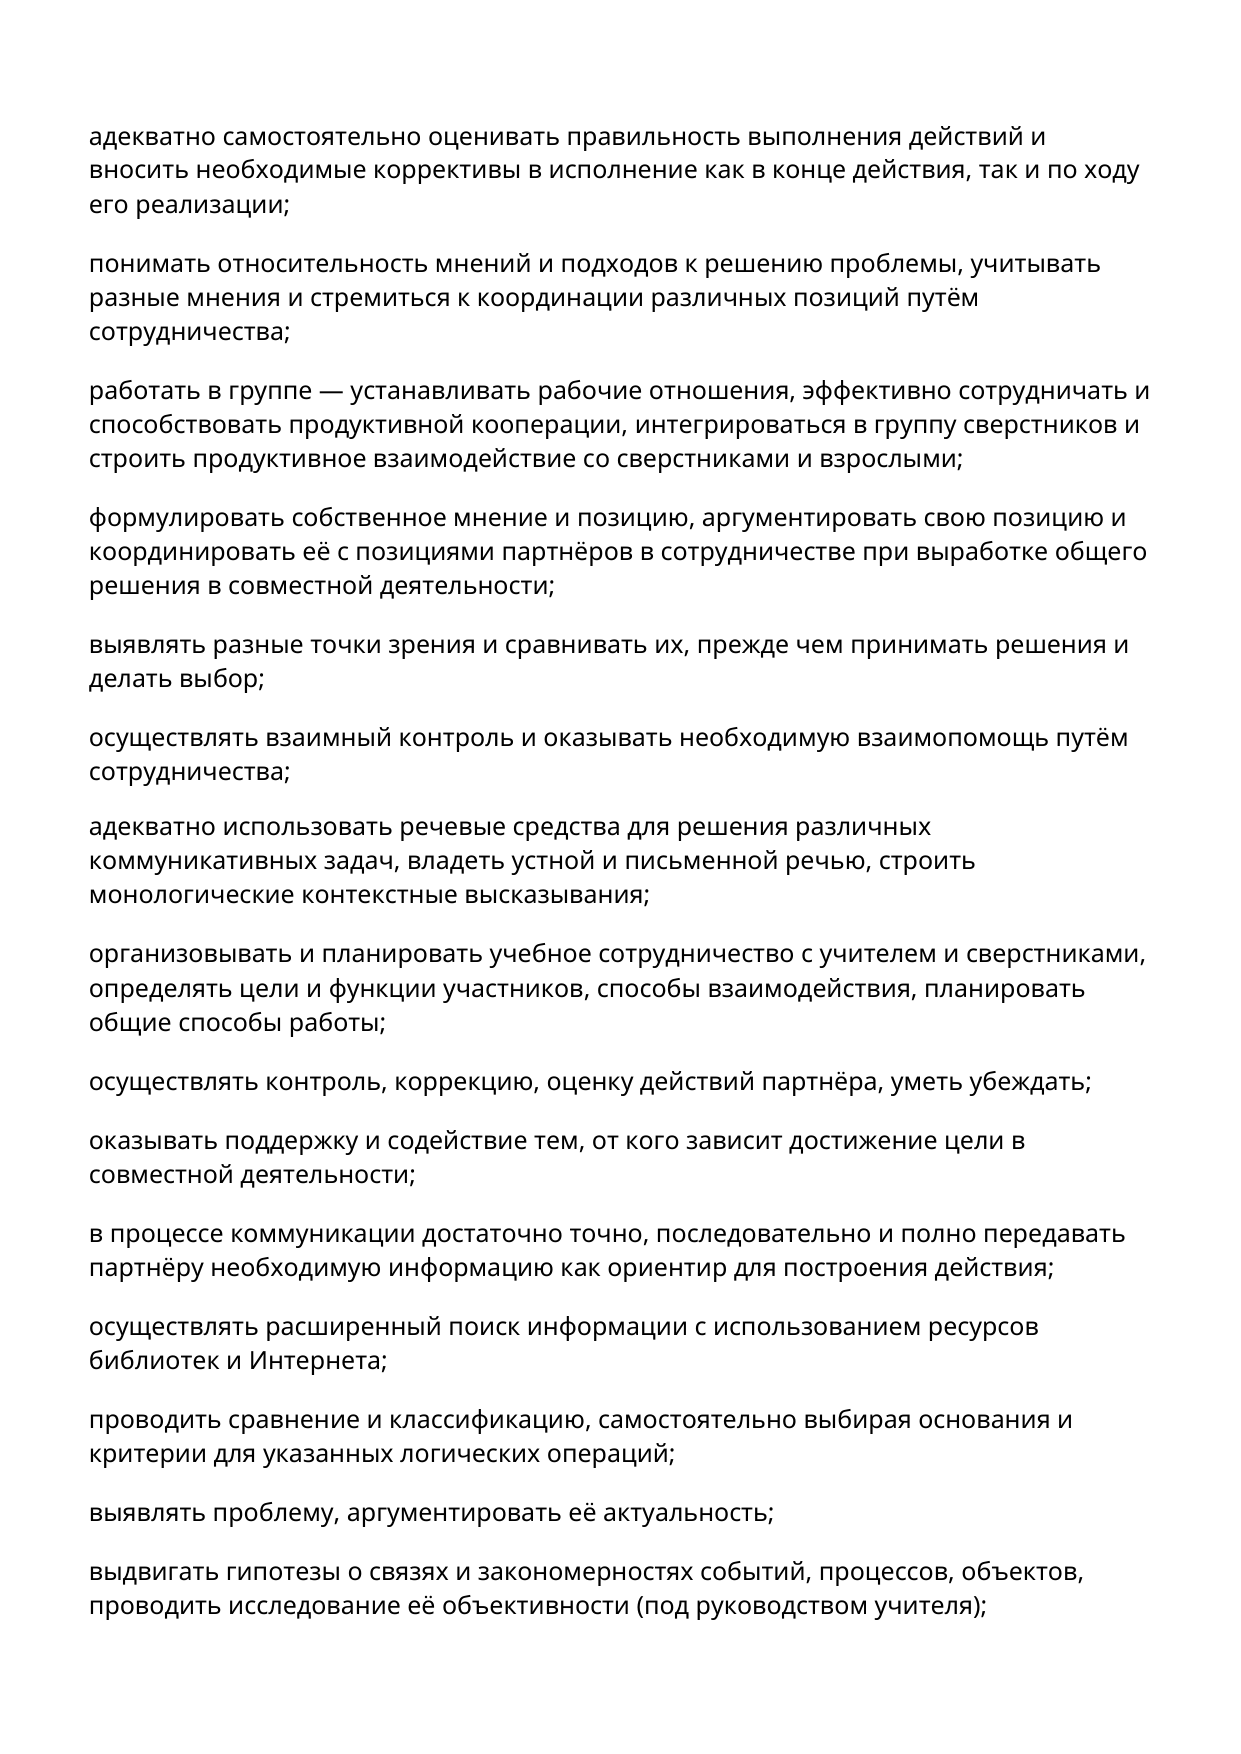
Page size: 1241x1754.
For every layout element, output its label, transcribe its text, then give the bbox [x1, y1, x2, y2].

text проводить сравнение и классификацию, самостоятельно выбирая основания и критерии для указанных логических операций; [89, 1402, 1152, 1470]
text формулировать собственное мнение и позицию, аргументировать свою позицию и координировать её с позициями партнёров в сотрудничестве при выработке общего решения в совместной деятельности; [89, 500, 1152, 602]
text осуществлять взаимный контроль и оказывать необходимую взаимопомощь путём сотрудничества; [89, 720, 1152, 788]
text организовывать и планировать учебное сотрудничество с учителем и сверстниками, определять цели и функции участников, способы взаимодействия, планировать общие способы работы; [89, 936, 1152, 1038]
text выявлять проблему, аргументировать её актуальность; [89, 1495, 1152, 1529]
text выдвигать гипотезы о связях и закономерностях событий, процессов, объектов, проводить исследование её объективности (под руководством учителя); [89, 1554, 1152, 1622]
text работать в группе — устанавливать рабочие отношения, эффективно сотрудничать и способствовать продуктивной кооперации, интегрироваться в группу сверстников и строить продуктивное взаимодействие со сверстниками и взрослыми; [89, 372, 1152, 475]
text осуществлять расширенный поиск информации с использованием ресурсов библиотек и Интернета; [89, 1309, 1152, 1377]
text адекватно использовать речевые средства для решения различных коммуникативных задач, владеть устной и письменной речью, строить монологические контекстные высказывания; [89, 809, 1152, 911]
text выявлять разные точки зрения и сравнивать их, прежде чем принимать решения и делать выбор; [89, 627, 1152, 695]
text оказывать поддержку и содействие тем, от кого зависит достижение цели в совместной деятельности; [89, 1122, 1152, 1191]
text в процессе коммуникации достаточно точно, последовательно и полно передавать партнёру необходимую информацию как ориентир для построения действия; [89, 1216, 1152, 1284]
text адекватно самостоятельно оценивать правильность выполнения действий и вносить необходимые коррективы в исполнение как в конце действия, так и по ходу его реализации; [89, 118, 1152, 220]
text осуществлять контроль, коррекцию, оценку действий партнёра, уметь убеждать; [89, 1063, 1152, 1097]
text понимать относительность мнений и подходов к решению проблемы, учитывать разные мнения и стремиться к координации различных позиций путём сотрудничества; [89, 245, 1152, 347]
